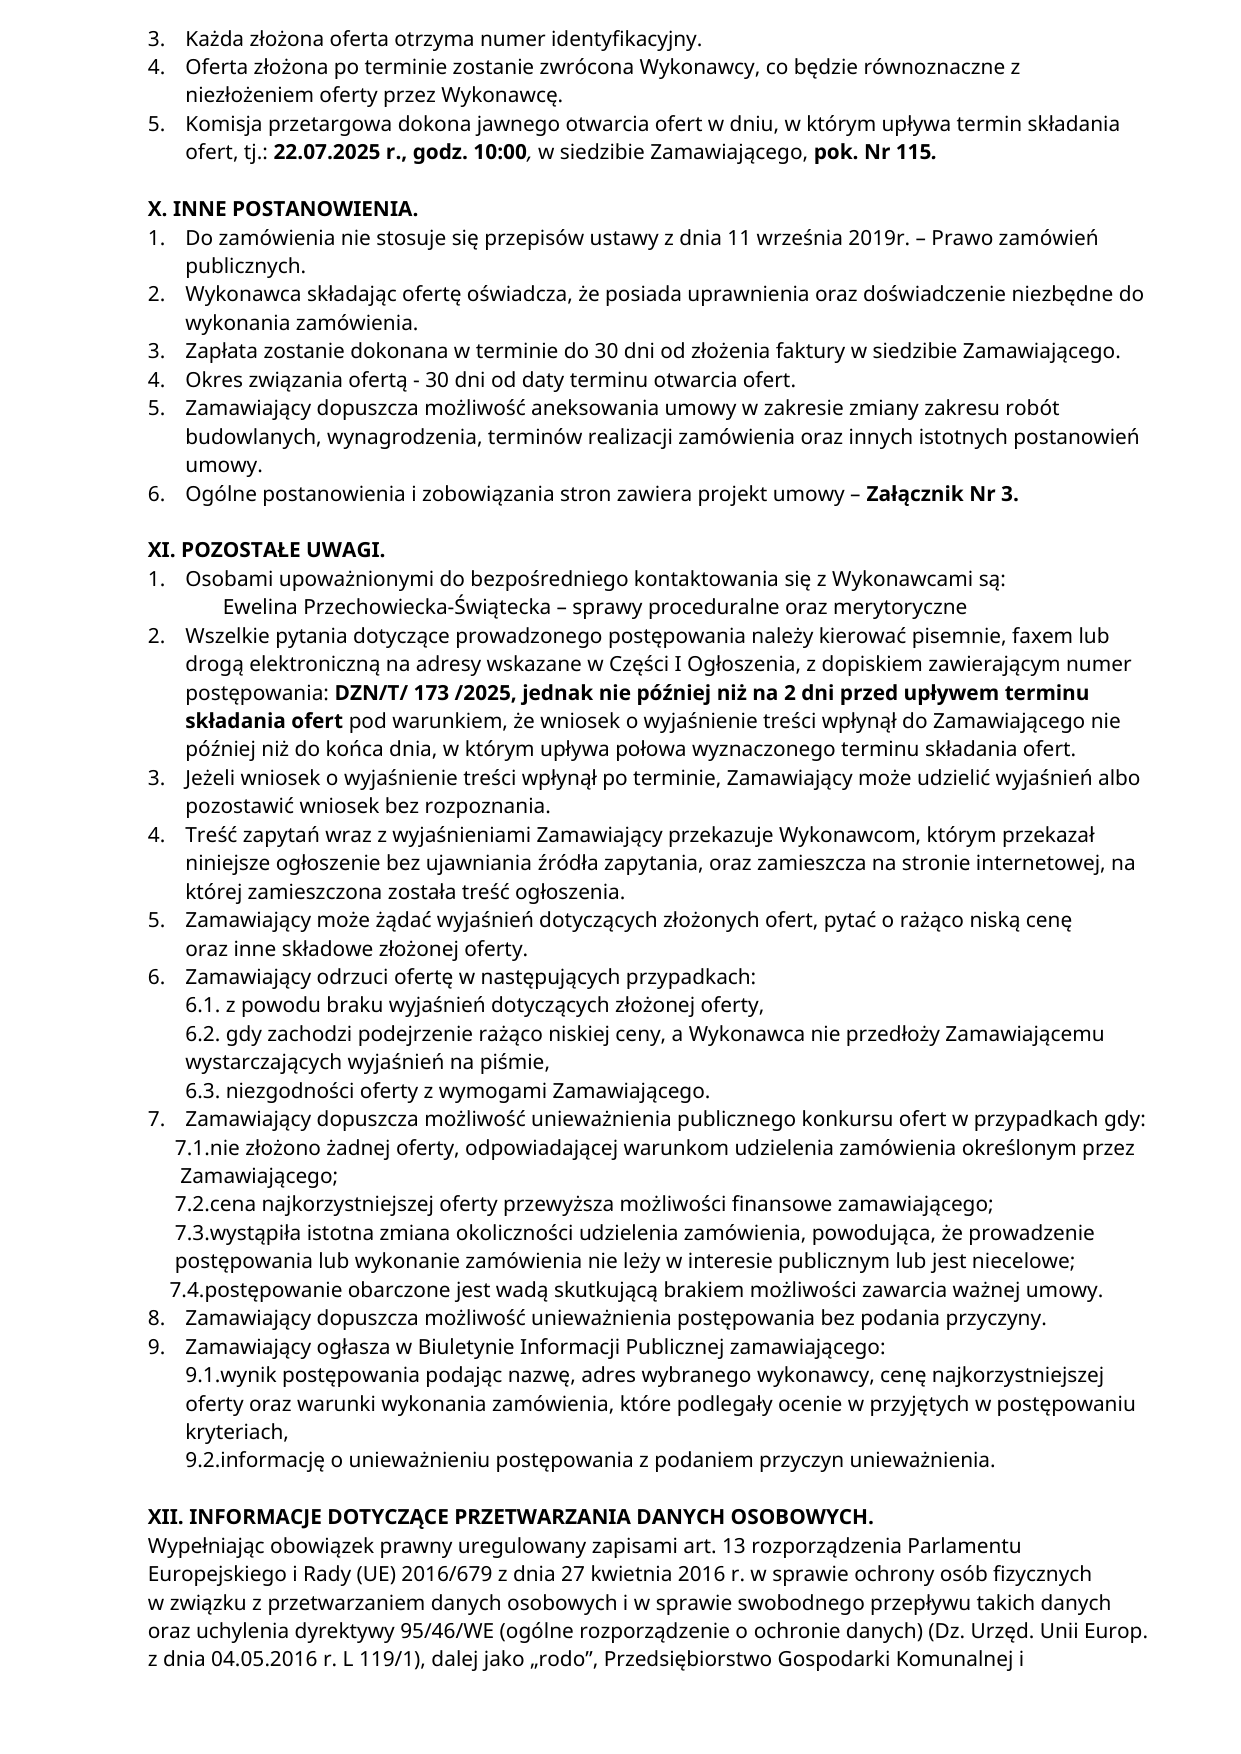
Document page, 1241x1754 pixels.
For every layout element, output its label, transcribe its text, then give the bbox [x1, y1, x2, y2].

list 6.1. z powodu braku wyjaśnień dotyczących złożonej oferty, [185, 991, 1152, 1019]
text XI. POZOSTAŁE UWAGI. [148, 536, 1152, 564]
list Osobami upoważnionymi do bezpośredniego kontaktowania się z Wykonawcami są: [148, 564, 1152, 592]
list Do zamówienia nie stosuje się przepisów ustawy z dnia 11 września 2019r. – Prawo zamówień publicznych. [148, 223, 1152, 279]
list Każda złożona oferta otrzyma numer identyfikacyjny. [148, 24, 1152, 52]
list Jeżeli wniosek o wyjaśnienie treści wpłynął po terminie, Zamawiający może udzielić wyjaśnień albo pozostawić wniosek bez rozpoznania. [148, 763, 1152, 820]
list Zamawiający może żądać wyjaśnień dotyczących złożonych ofert, pytać o rażąco niską cenę oraz inne składowe złożonej oferty. [148, 905, 1152, 962]
list Treść zapytań wraz z wyjaśnieniami Zamawiający przekazuje Wykonawcom, którym przekazał niniejsze ogłoszenie bez ujawniania źródła zapytania, oraz zamieszcza na stronie internetowej, na której zamieszczona została treść ogłoszenia. [148, 820, 1152, 905]
list Zapłata zostanie dokonana w terminie do 30 dni od złożenia faktury w siedzibie Zamawiającego. [148, 336, 1152, 365]
list 9.1.wynik postępowania podając nazwę, adres wybranego wykonawcy, cenę najkorzystniejszej oferty oraz warunki wykonania zamówienia, które podlegały ocenie w przyjętych w postępowaniu kryteriach, [185, 1360, 1152, 1446]
text 7.2.cena najkorzystniejszej oferty przewyższa możliwości finansowe zamawiającego; [148, 1189, 1152, 1218]
list Zamawiający ogłasza w Biuletynie Informacji Publicznej zamawiającego: [148, 1332, 1152, 1360]
text XII. INFORMACJE DOTYCZĄCE PRZETWARZANIA DANYCH OSOBOWYCH. [148, 1502, 1152, 1531]
list Komisja przetargowa dokona jawnego otwarcia ofert w dniu, w którym upływa termin składania ofert, tj.: 22.07.2025 r., godz. 10:00, w siedzibie Zamawiającego, pok. Nr 115. [148, 109, 1152, 166]
text 7.1.nie złożono żadnej oferty, odpowiadającej warunkom udzielenia zamówienia określonym przez [148, 1133, 1152, 1161]
list 6.3. niezgodności oferty z wymogami Zamawiającego. [185, 1076, 1152, 1104]
text 7.3.wystąpiła istotna zmiana okoliczności udzielenia zamówienia, powodująca, że prowadzenie [148, 1218, 1152, 1246]
list 6.2. gdy zachodzi podejrzenie rażąco niskiej ceny, a Wykonawca nie przedłoży Zamawiającemu wystarczających wyjaśnień na piśmie, [185, 1019, 1152, 1076]
list Zamawiający dopuszcza możliwość unieważnienia postępowania bez podania przyczyny. [148, 1303, 1152, 1332]
list 9.2.informację o unieważnieniu postępowania z podaniem przyczyn unieważnienia. [185, 1446, 1152, 1474]
list Zamawiający odrzuci ofertę w następujących przypadkach: [148, 962, 1152, 991]
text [148, 1531, 1152, 1673]
list Wykonawca składając ofertę oświadcza, że posiada uprawnienia oraz doświadczenie niezbędne do wykonania zamówienia. [148, 279, 1152, 336]
list Okres związania ofertą - 30 dni od daty terminu otwarcia ofert. [148, 365, 1152, 393]
list Ogólne postanowienia i zobowiązania stron zawiera projekt umowy – Załącznik Nr 3. [148, 479, 1152, 507]
text X. INNE POSTANOWIENIA. [148, 194, 1152, 223]
text Ewelina Przechowiecka-Świątecka – sprawy proceduralne oraz merytoryczne [223, 592, 1152, 621]
list Oferta złożona po terminie zostanie zwrócona Wykonawcy, co będzie równoznaczne z niezłożeniem oferty przez Wykonawcę. [148, 52, 1152, 109]
text postępowania lub wykonanie zamówienia nie leży w interesie publicznym lub jest niecelowe; [148, 1246, 1152, 1275]
text 7.4.postępowanie obarczone jest wadą skutkującą brakiem możliwości zawarcia ważnej umowy. [148, 1275, 1152, 1303]
list Zamawiający dopuszcza możliwość aneksowania umowy w zakresie zmiany zakresu robót budowlanych, wynagrodzenia, terminów realizacji zamówienia oraz innych istotnych postanowień umowy. [148, 393, 1152, 479]
text Zamawiającego; [148, 1161, 1152, 1189]
list Zamawiający dopuszcza możliwość unieważnienia publicznego konkursu ofert w przypadkach gdy: [148, 1104, 1152, 1133]
list Wszelkie pytania dotyczące prowadzonego postępowania należy kierować pisemnie, faxem lub drogą elektroniczną na adresy wskazane w Części I Ogłoszenia, z dopiskiem zawierającym numer postępowania: DZN/T/ 173 /2025, jednak nie później niż na 2 dni przed upływem terminu składania ofert pod warunkiem, że wniosek o wyjaśnienie treści wpłynął do Zamawiającego nie później niż do końca dnia, w którym upływa połowa wyznaczonego terminu składania ofert. [148, 621, 1152, 763]
